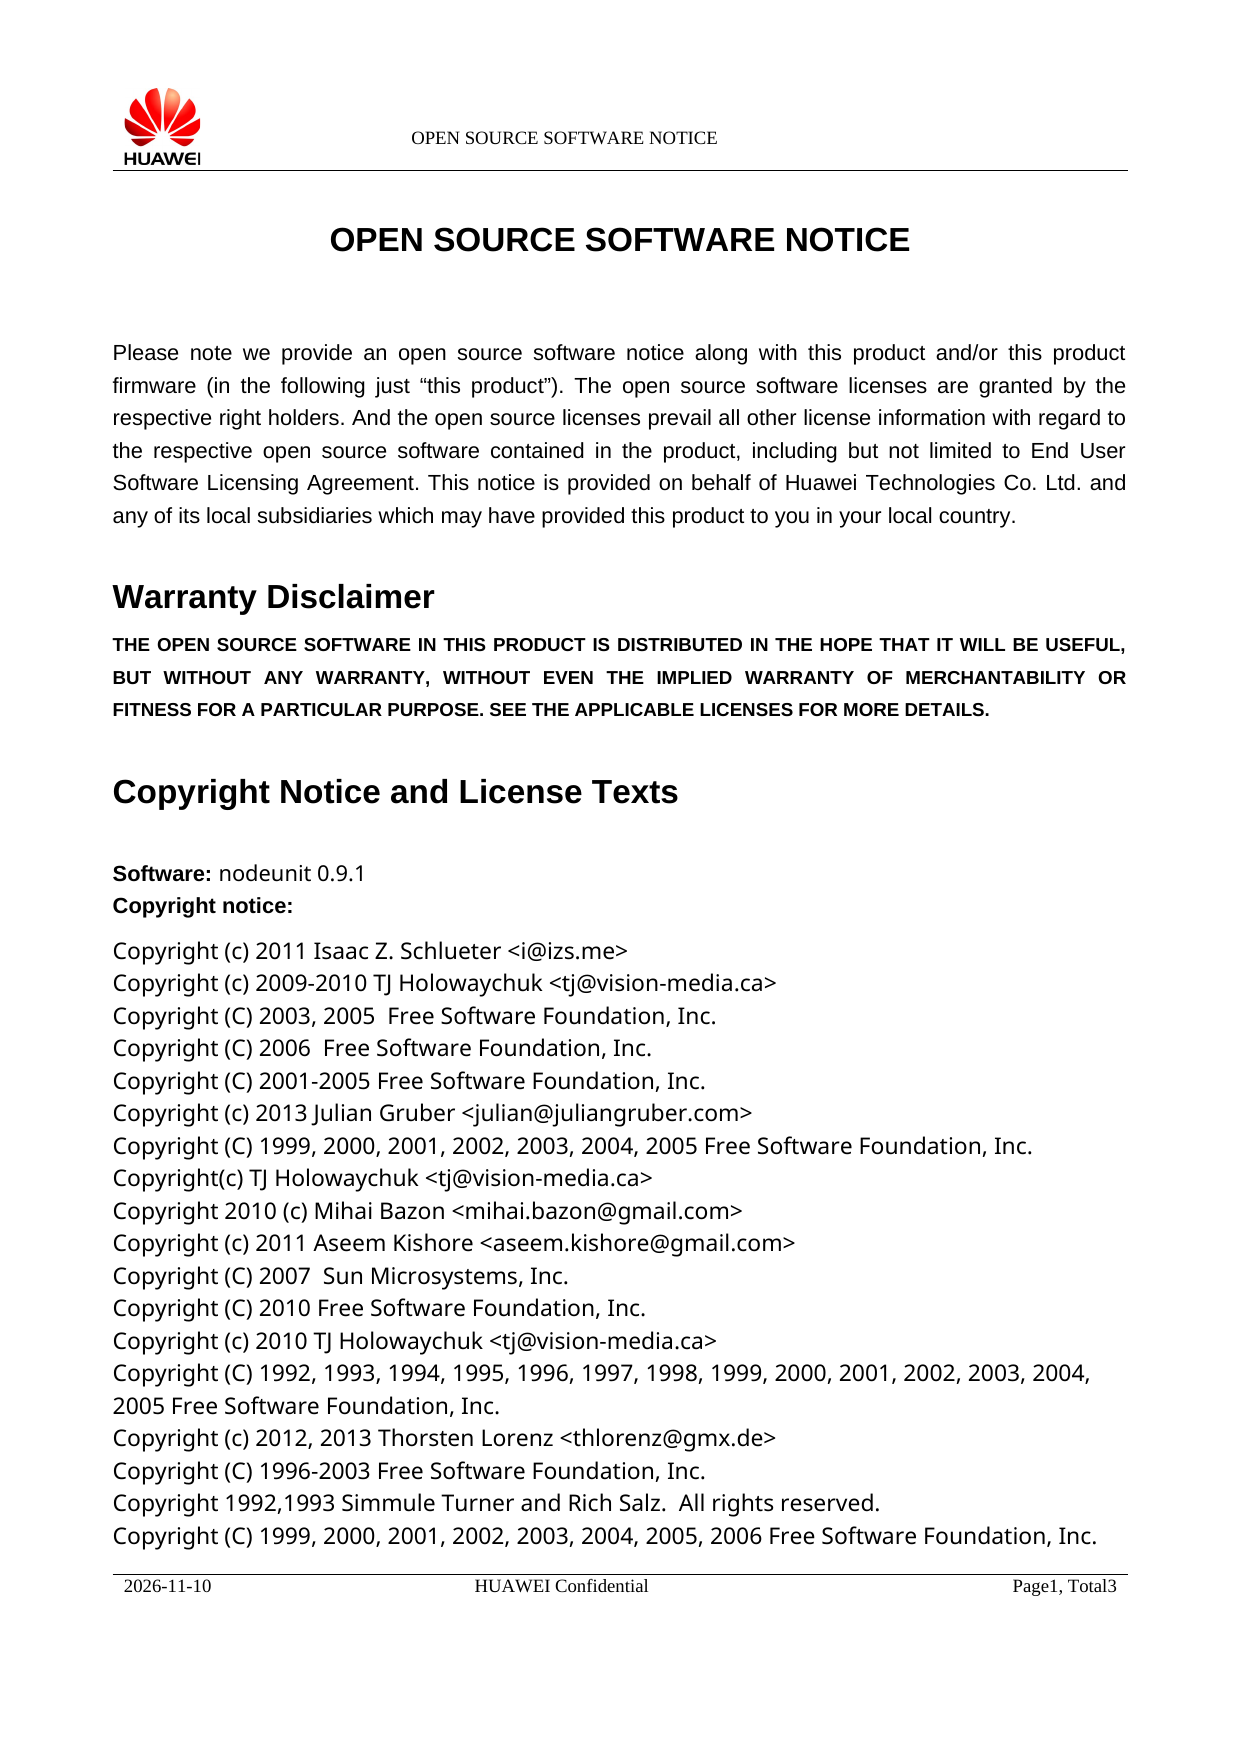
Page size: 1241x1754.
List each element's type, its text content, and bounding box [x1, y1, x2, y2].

text Please note we provide an open source software notice along with this product and/or this product firmware (in the following just “this product”). The open source software licenses are granted by the respective right holders. And the open source licenses prevail all other license information with regard to the respective open source software contained in the product, including but not limited to End User Software Licensing Agreement. This notice is provided on behalf of Huawei Technologies Co. Ltd. and any of its local subsidiaries which may have provided this product to you in your local country. [112, 336, 1128, 531]
text The open source software in this product is distributed in the hope that it will be useful, but WITHOUT ANY WARRANTY, without even the implied warranty of MERCHANTABILITY or FITNESS FOR A PARTICULAR PURPOSE. See the applicable licenses for more details. [112, 629, 1128, 726]
text Warranty Disclaimer [112, 564, 1128, 629]
text Copyright (c) 2011 Isaac Z. Schlueter <i@izs.me> Copyright (c) 2009-2010 TJ Holowaychuk <tj@vision-media.ca> Copyright (C) 2003, 2005 Free Software Foundation, Inc. Copyright (C) 2006 Free Software Foundation, Inc. Copyright (C) 2001-2005 Free Software Foundation, Inc. Copyright (c) 2013 Julian Gruber <julian@juliangruber.com> Copyright (C) 1999, 2000, 2001, 2002, 2003, 2004, 2005 Free Software Foundation, Inc. Copyright(c) TJ Holowaychuk <tj@vision-media.ca> Copyright 2010 (c) Mihai Bazon <mihai.bazon@gmail.com> Copyright (c) 2011 Aseem Kishore <aseem.kishore@gmail.com> Copyright (C) 2007 Sun Microsystems, Inc. [112, 934, 1128, 1291]
text OPEN SOURCE SOFTWARE NOTICE [112, 206, 1128, 271]
picture [124, 88, 201, 165]
text Copyright Notice and License Texts [112, 759, 1128, 824]
title Software: nodeunit 0.9.1 [112, 856, 1128, 889]
text Copyright notice: [112, 889, 1128, 921]
